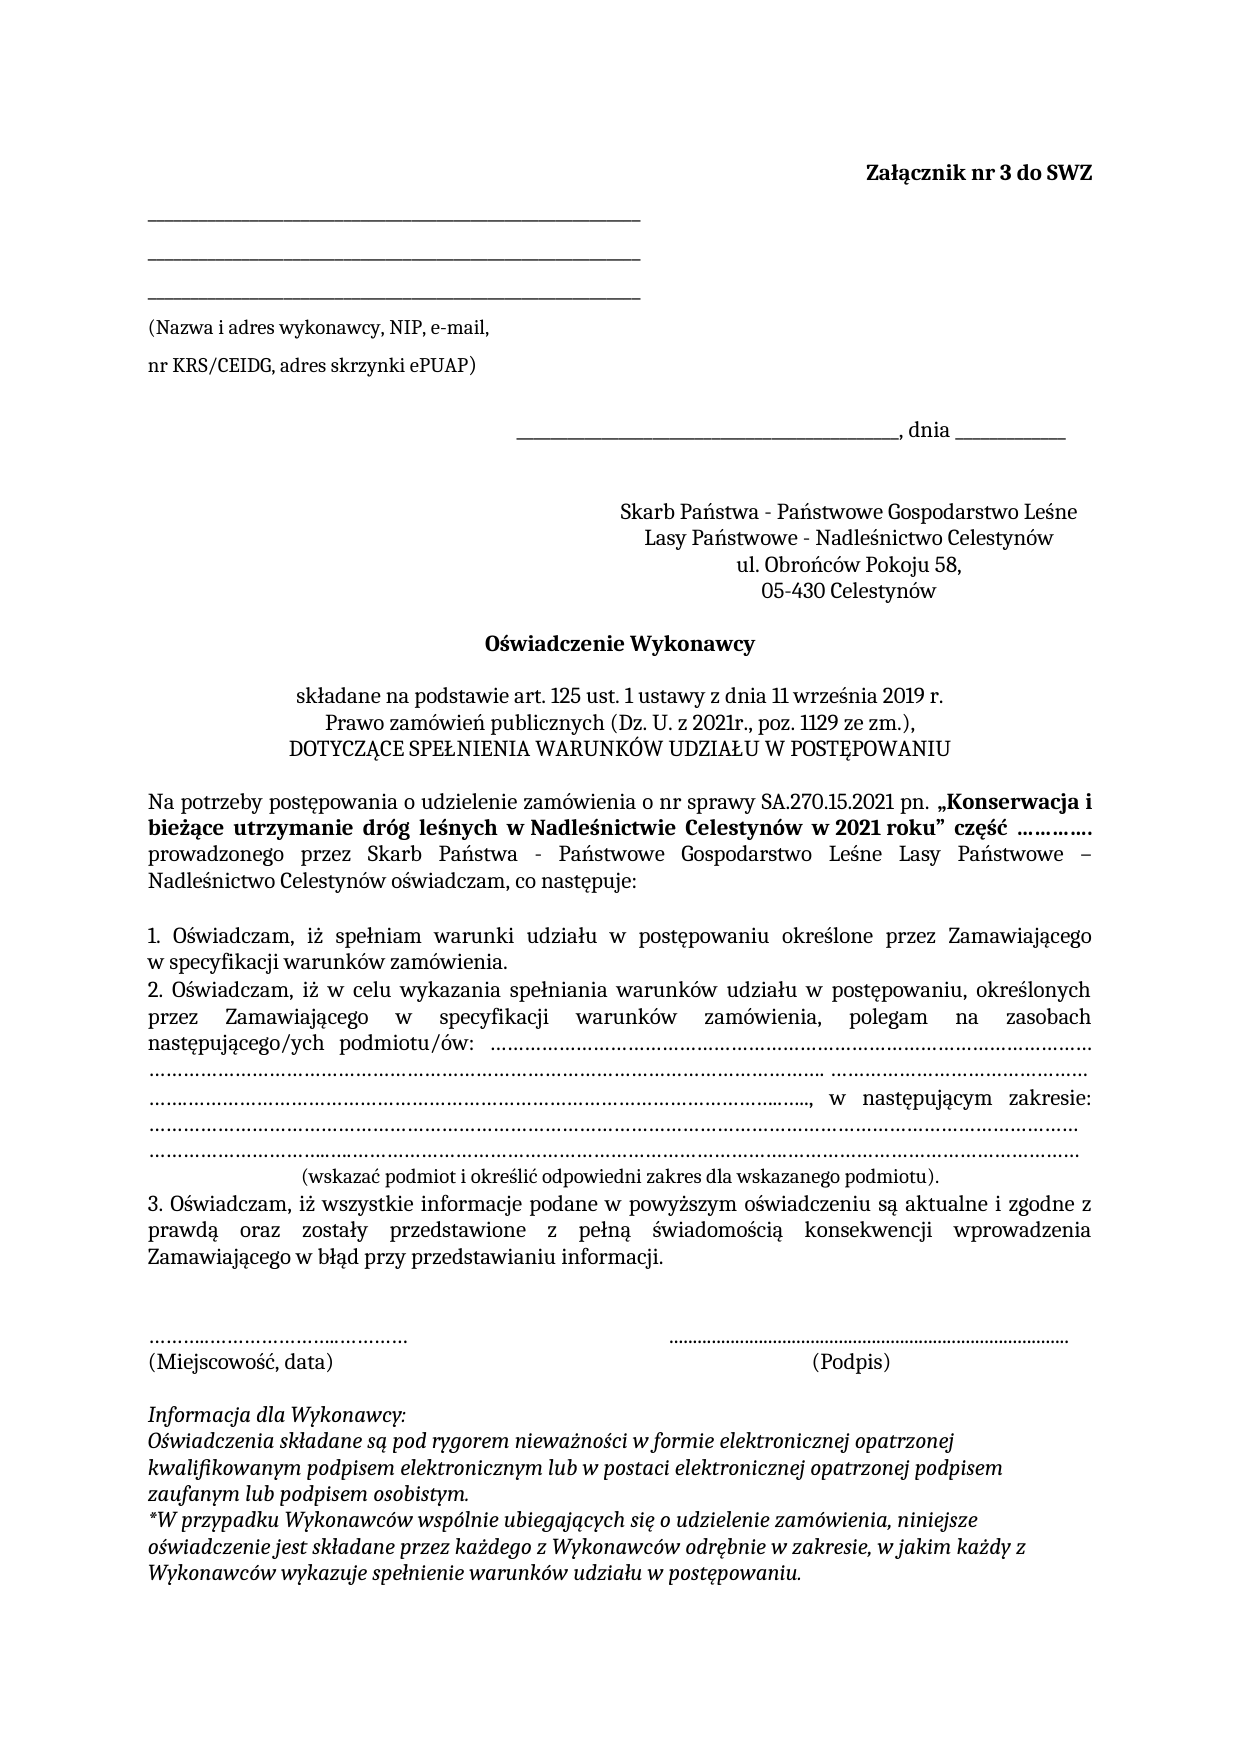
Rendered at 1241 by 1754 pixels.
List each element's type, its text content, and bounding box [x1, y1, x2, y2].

text DOTYCZĄCE SPEŁNIENIA WARUNKÓW UDZIAŁU W POSTĘPOWANIU [148, 736, 1093, 762]
text Prawo zamówień publicznych (Dz. U. z 2021r., poz. 1129 ze zm.), [148, 709, 1093, 736]
text Skarb Państwa - Państwowe Gospodarstwo Leśne [605, 499, 1093, 525]
text Oświadczenie Wykonawcy [148, 630, 1093, 657]
text Na potrzeby postępowania o udzielenie zamówienia o nr sprawy SA.270.15.2021 pn. „Konserwacja i bieżące utrzymanie dróg leśnych w Nadleśnictwie Celestynów w 2021 roku” część …………. prowadzonego przez Skarb Państwa - Państwowe Gospodarstwo Leśne Lasy Państwowe – Nadleśnictwo Celestynów oświadczam, co następuje: [148, 788, 1093, 894]
text ………..…………………..………… ..................................................................................... [148, 1323, 1093, 1349]
text *W przypadku Wykonawców wspólnie ubiegających się o udzielenie zamówienia, niniejsze oświadczenie jest składane przez każdego z Wykonawców odrębnie w zakresie, w jakim każdy z Wykonawców wykazuje spełnienie warunków udziału w postępowaniu. [148, 1507, 1093, 1586]
text (wskazać podmiot i określić odpowiedni zakres dla wskazanego podmiotu). [148, 1165, 1093, 1189]
text Oświadczenia składane są pod rygorem nieważności w formie elektronicznej opatrzonej kwalifikowanym podpisem elektronicznym lub w postaci elektronicznej opatrzonej podpisem zaufanym lub podpisem osobistym. [148, 1428, 1093, 1507]
text Lasy Państwowe - Nadleśnictwo Celestynów [605, 525, 1093, 551]
text __________________________________________________________ [148, 199, 1093, 225]
text 2. Oświadczam, iż w celu wykazania spełniania warunków udziału w postępowaniu, określonych przez Zamawiającego w specyfikacji warunków zamówienia, polegam na zasobach następującego/ych podmiotu/ów: …………………………………………………………………………………………… ………………………………………………………………………………………………………. ……………………………………… [148, 977, 1093, 1083]
text __________________________________________________________ [148, 277, 1093, 303]
text (Miejscowość, data) (Podpis) [148, 1349, 1093, 1375]
text 3. Oświadczam, iż wszystkie informacje podane w powyższym oświadczeniu są aktualne i zgodne z prawdą oraz zostały przedstawione z pełną świadomością konsekwencji wprowadzenia Zamawiającego w błąd przy przedstawianiu informacji. [148, 1191, 1093, 1270]
text 1. Oświadczam, iż spełniam warunki udziału w postępowaniu określone przez Zamawiającego w specyfikacji warunków zamówienia. [148, 923, 1093, 975]
text (Nazwa i adres wykonawcy, NIP, e-mail, [148, 316, 1093, 339]
text _____________________________________________, dnia _____________ [516, 417, 1093, 443]
text ul. Obrońców Pokoju 58, [605, 551, 1093, 578]
text Załącznik nr 3 do SWZ [148, 160, 1093, 186]
text …….…………………………………………………………………………………………..….., w następującym zakresie: …………………………………………………………………………………………………………………………………………………………………………..….………………………………………………………………….…………………………………………… [148, 1084, 1093, 1163]
text __________________________________________________________ [148, 238, 1093, 264]
text 05-430 Celestynów [605, 578, 1093, 604]
text nr KRS/CEIDG, adres skrzynki ePUAP) [148, 352, 1093, 378]
text składane na podstawie art. 125 ust. 1 ustawy z dnia 11 września 2019 r. [148, 683, 1093, 709]
text Informacja dla Wykonawcy: [148, 1402, 1093, 1428]
